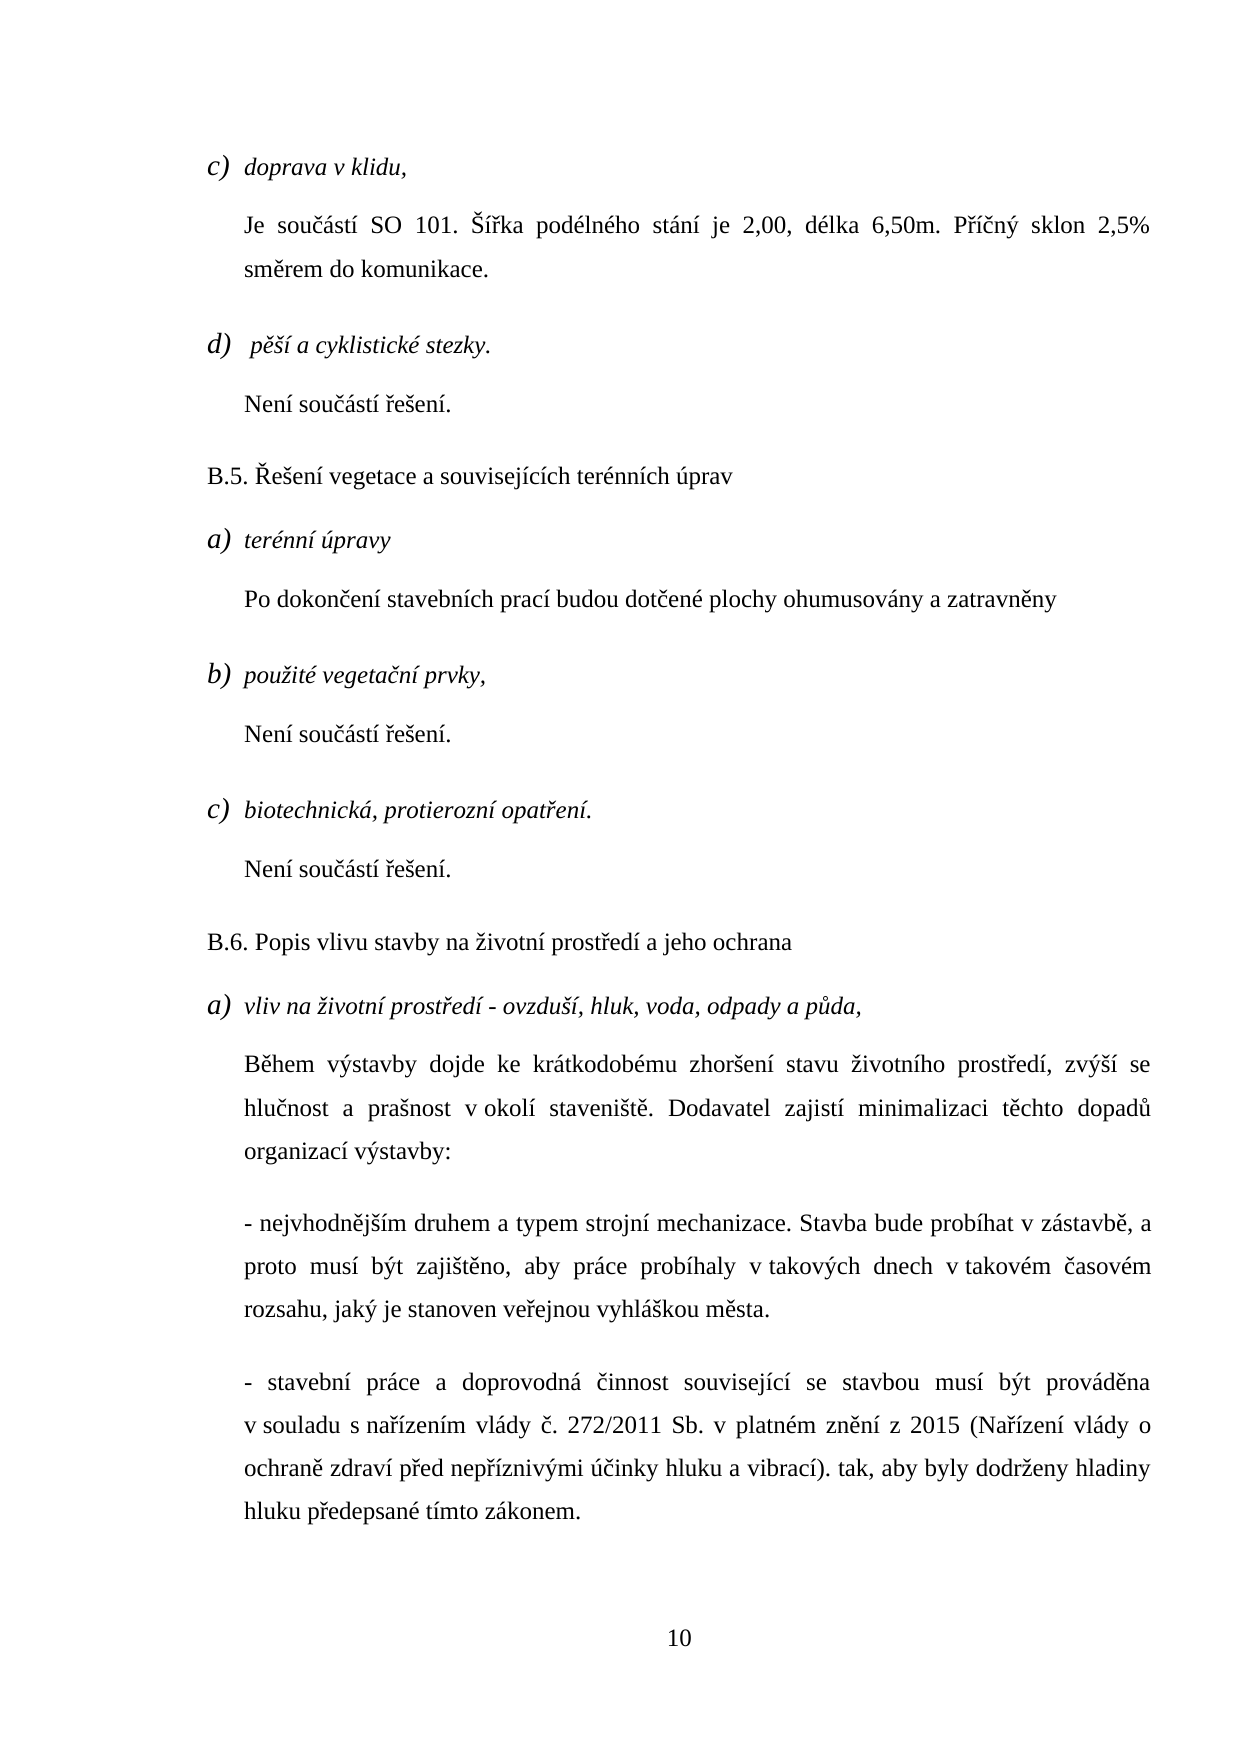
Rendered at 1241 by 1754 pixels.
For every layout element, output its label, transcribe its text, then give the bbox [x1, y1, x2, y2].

text - nejvhodnějším druhem a typem strojní mechanizace. Stavba bude probíhat v zástavbě, a proto musí být zajištěno, aby práce probíhaly v takových dnech v takovém časovém rozsahu, jaký je stanoven veřejnou vyhláškou města. [244, 1208, 1152, 1323]
text Po dokončení stavebních prací budou dotčené plochy ohumusovány a zatravněny [244, 584, 1152, 613]
text Je součástí SO 101. Šířka podélného stání je 2,00, délka 6,50m. Příčný sklon 2,5% směrem do komunikace. [244, 211, 1152, 282]
text Není součástí řešení. [244, 719, 1152, 748]
text - stavební práce a doprovodná činnost související se stavbou musí být prováděna v souladu s nařízením vlády č. 272/2011 Sb. v platném znění z 2015 (Nařízení vlády o ochraně zdraví před nepříznivými účinky hluku a vibrací). tak, aby byly dodrženy hladiny hluku předepsané tímto zákonem. [244, 1367, 1152, 1525]
text Není součástí řešení. [244, 389, 1152, 417]
text B.5. Řešení vegetace a souvisejících terénních úprav [207, 461, 1152, 490]
text B.6. Popis vlivu stavby na životní prostředí a jeho ochrana [207, 927, 1152, 955]
list terénní úpravy [207, 521, 1152, 555]
list vliv na životní prostředí - ovzduší, hluk, voda, odpady a půda, [207, 987, 1152, 1020]
text Během výstavby dojde ke krátkodobému zhoršení stavu životního prostředí, zvýší se hlučnost a prašnost v okolí staveniště. Dodavatel zajistí minimalizaci těchto dopadů organizací výstavby: [244, 1049, 1152, 1164]
list pěší a cyklistické stezky. [207, 326, 1152, 359]
text Není součástí řešení. [244, 854, 1152, 883]
list biotechnická, protierozní opatření. [207, 791, 1152, 825]
list doprava v klidu, [207, 148, 1152, 181]
list použité vegetační prvky, [207, 656, 1152, 690]
